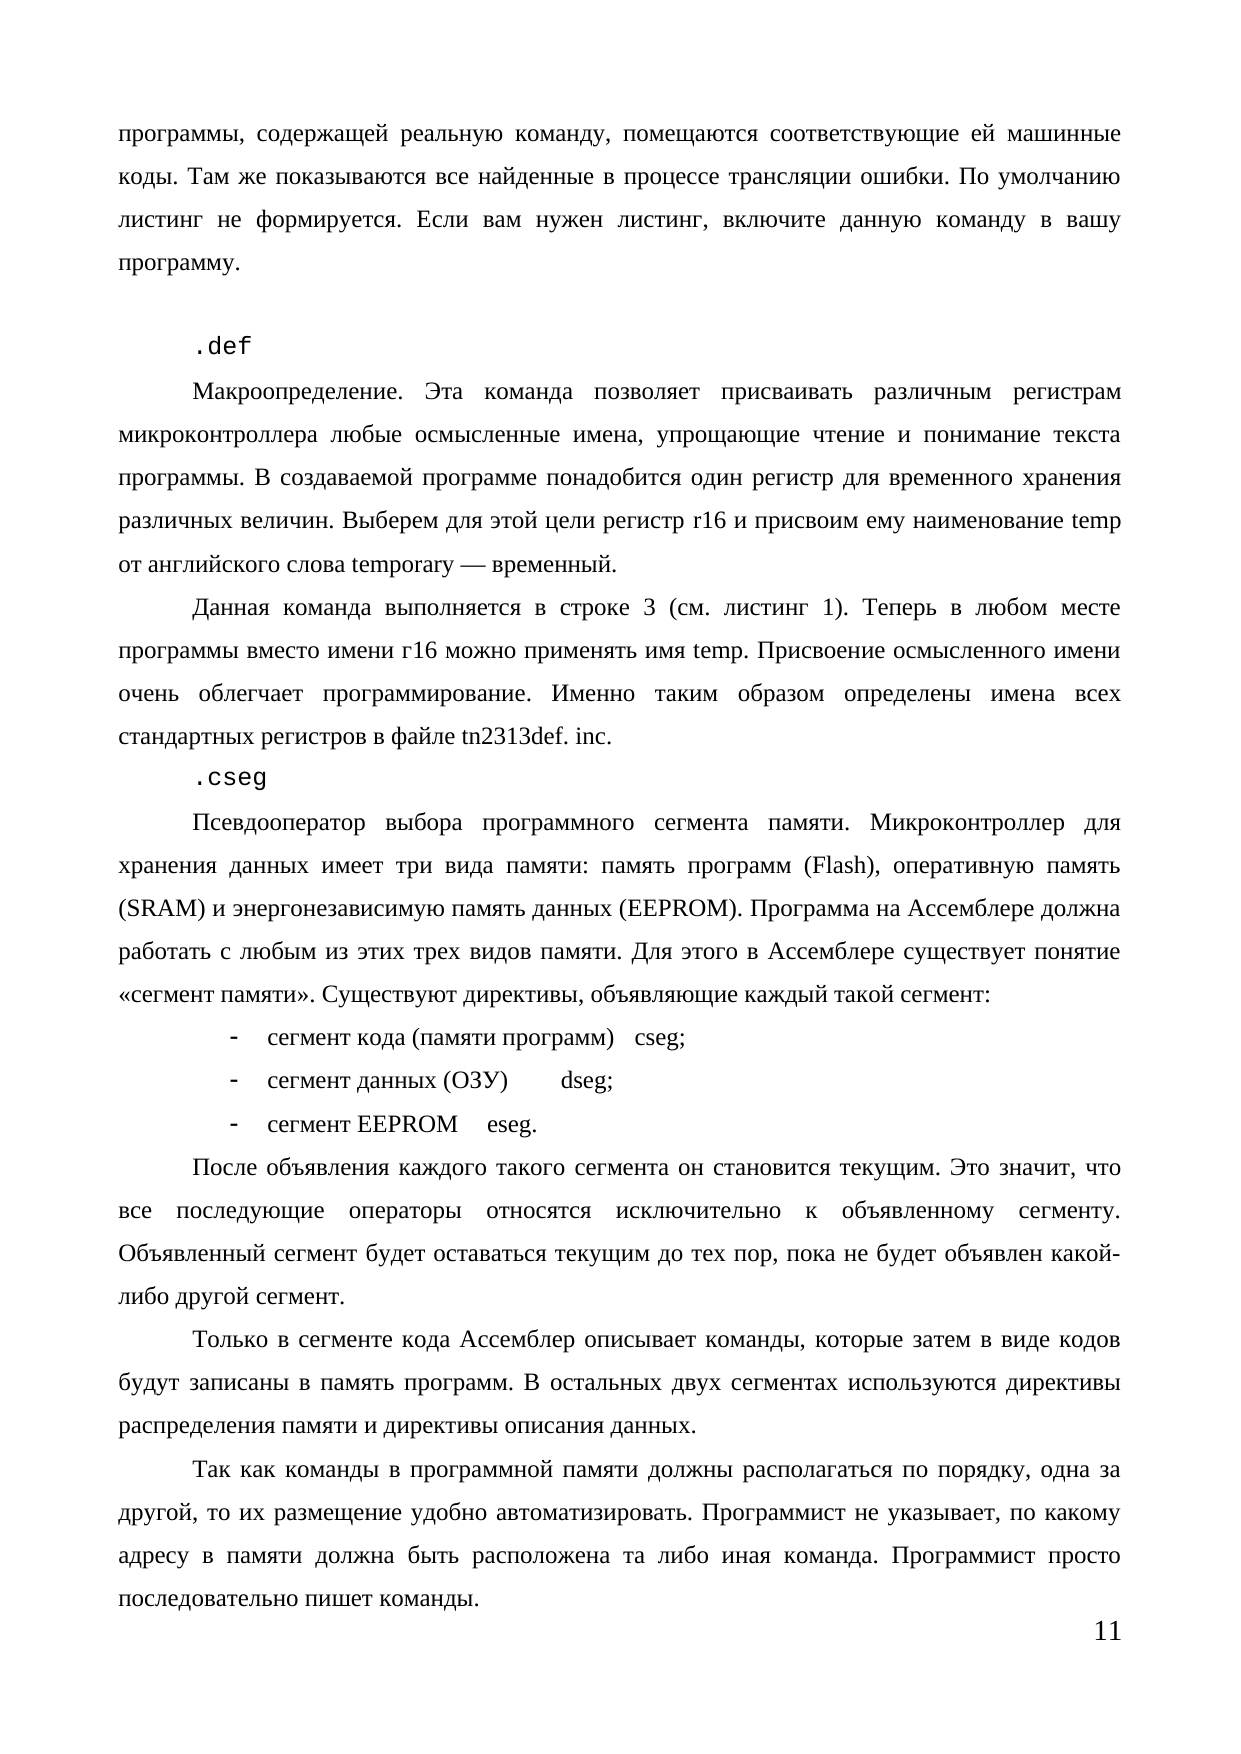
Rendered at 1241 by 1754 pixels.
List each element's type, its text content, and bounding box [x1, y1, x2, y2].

text Псевдооператор выбора программного сегмента памяти. Микроконтроллер для хранения данных имеет три вида памяти: память программ (Flash), оперативную память (SRAM) и энергонезависимую память данных (EEPROM). Программа на Ассемблере должна работать с любым из этих трех видов памяти. Для этого в Ассемблере существует понятие «сегмент памяти». Существуют директивы, объявляющие каждый такой сегмент: [118, 807, 1122, 1008]
list сегмент данных (ОЗУ) dseg; [229, 1066, 1122, 1094]
text Только в сегменте кода Ассемблер описывает команды, которые затем в виде кодов будут записаны в память программ. В остальных двух сегментах используются директивы распределения памяти и директивы описания данных. [118, 1324, 1122, 1439]
text После объявления каждого такого сегмента он становится текущим. Это значит, что все последующие операторы относятся исключительно к объявленному сегменту. Объявленный сегмент будет оставаться текущим до тех пор, пока не будет объявлен какой-либо другой сегмент. [118, 1152, 1122, 1310]
text Так как команды в программной памяти должны располагаться по порядку, одна за другой, то их размещение удобно автоматизировать. Программист не указывает, по какому адресу в памяти должна быть расположена та либо иная команда. Программист просто последовательно пишет команды. [118, 1454, 1122, 1612]
list сегмент кода (памяти программ) cseg; [229, 1022, 1122, 1051]
text .cseg [118, 764, 1122, 793]
text .def [118, 334, 1122, 362]
text Макроопределение. Эта команда позволяет присваивать различным регистрам микроконтроллера любые осмысленные имена, упрощающие чтение и понимание текста программы. В создаваемой программе понадобится один регистр для временного хранения различных величин. Выберем для этой цели регистр r16 и присвоим ему наименование temp от английского слова temporary — временный. [118, 376, 1122, 577]
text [118, 118, 1122, 276]
text Данная команда выполняется в строке 3 (см. листинг 1). Теперь в любом месте программы вместо имени г16 можно применять имя temp. Присвоение осмысленного имени очень облегчает программирование. Именно таким образом определены имена всех стандартных регистров в файле tn2313def. inc. [118, 592, 1122, 750]
list сегмент EEPROM eseg. [229, 1109, 1122, 1137]
